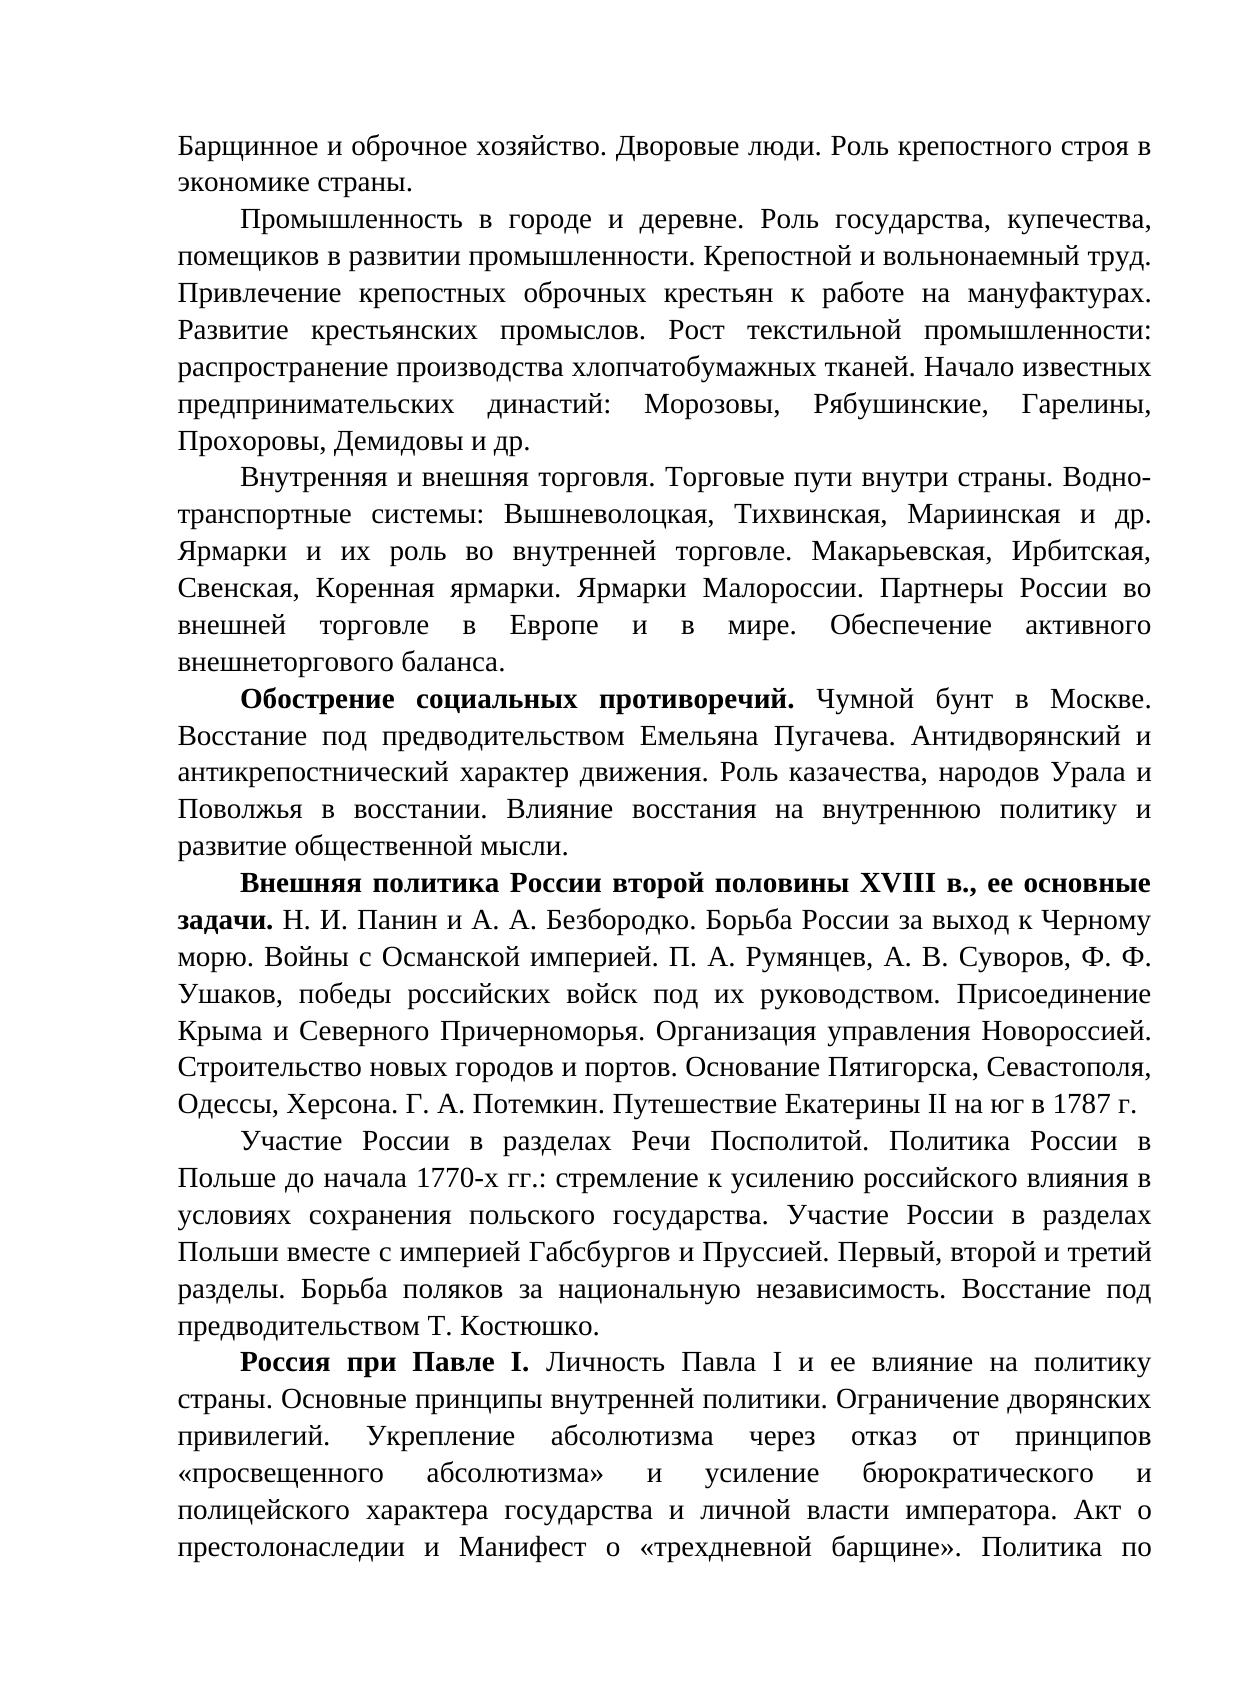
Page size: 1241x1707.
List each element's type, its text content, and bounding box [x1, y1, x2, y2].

text Внутренняя и внешняя торговля. Торговые пути внутри страны. Водно-транспортные системы: Вышневолоцкая, Тихвинская, Мариинская и др. Ярмарки и их роль во внутренней торговле. Макарьевская, Ирбитская, Свенская, Коренная ярмарки. Ярмарки Малороссии. Партнеры России во внешней торговле в Европе и в мире. Обеспечение активного внешнеторгового баланса. [177, 459, 1152, 677]
text Промышленность в городе и деревне. Роль государства, купечества, помещиков в развитии промышленности. Крепостной и вольнонаемный труд. Привлечение крепостных оброчных крестьян к работе на мануфактурах. Развитие крестьянских промыслов. Рост текстильной промышленности: распространение производства хлопчатобумажных тканей. Начало известных предпринимательских династий: Морозовы, Рябушинские, Гарелины, Прохоровы, Демидовы и др. [177, 201, 1152, 456]
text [177, 128, 1152, 198]
text Участие России в разделах Речи Посполитой. Политика России в Польше до начала 1770-х гг.: стремление к усилению российского влияния в условиях сохранения польского государства. Участие России в разделах Польши вместе с империей Габсбургов и Пруссией. Первый, второй и третий разделы. Борьба поляков за национальную независимость. Восстание под предводительством Т. Костюшко. [177, 1123, 1152, 1341]
text Внешняя политика России второй половины XVIII в., ее основные задачи. Н. И. Панин и А. А. Безбородко. Борьба России за выход к Черному морю. Войны с Османской империей. П. А. Румянцев, А. В. Суворов, Ф. Ф. Ушаков, победы российских войск под их руководством. Присоединение Крыма и Северного Причерноморья. Организация управления Новороссией. Строительство новых городов и портов. Основание Пятигорска, Севастополя, Одессы, Херсона. Г. А. Потемкин. Путешествие Екатерины II на юг в 1787 г. [177, 865, 1152, 1120]
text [177, 1344, 1152, 1562]
text Обострение социальных противоречий. Чумной бунт в Москве. Восстание под предводительством Емельяна Пугачева. Антидворянский и антикрепостнический характер движения. Роль казачества, народов Урала и Поволжья в восстании. Влияние восстания на внутреннюю политику и развитие общественной мысли. [177, 681, 1152, 862]
